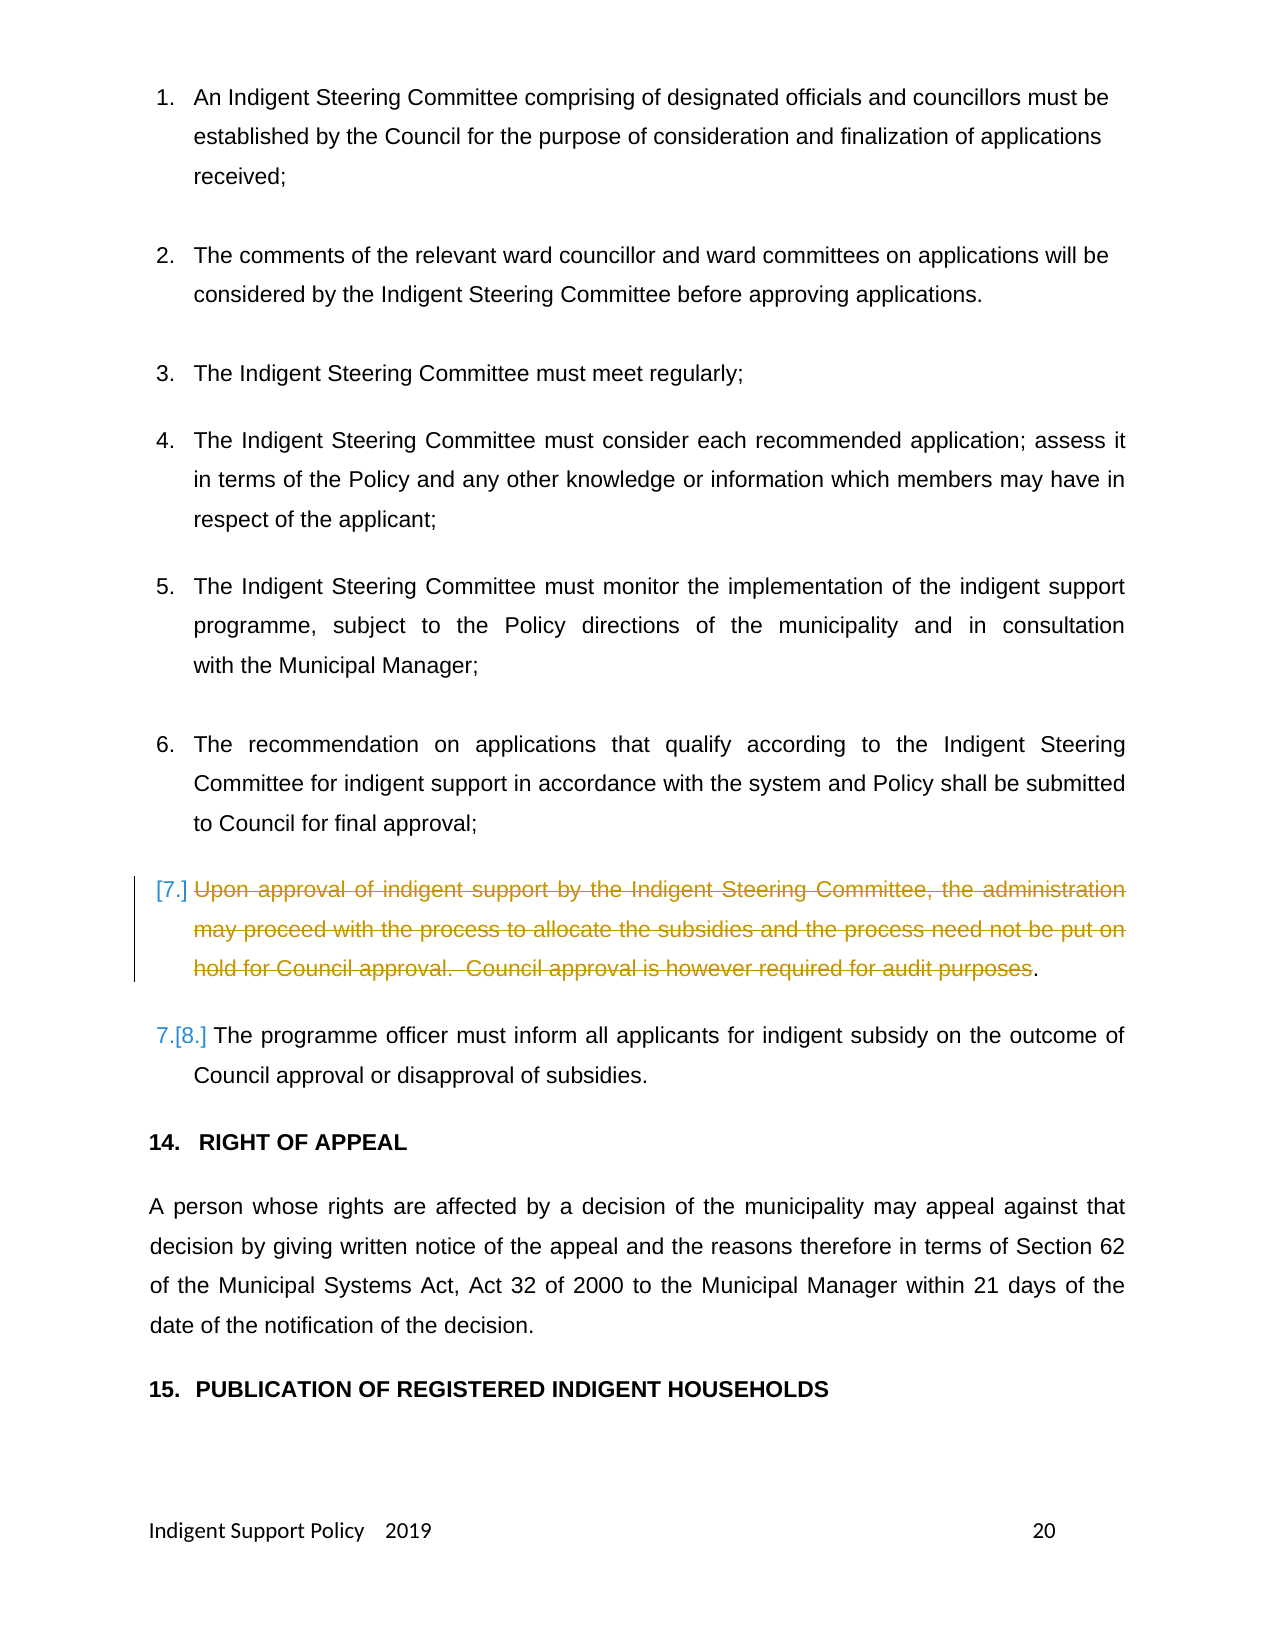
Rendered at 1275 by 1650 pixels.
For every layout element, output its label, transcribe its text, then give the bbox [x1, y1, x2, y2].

list RIGHT OF APPEAL [148, 1129, 1126, 1155]
list The programme officer must inform all applicants for indigent subsidy on the outcome of Council approval or disapproval of subsidies. [156, 1022, 1126, 1088]
list . [156, 876, 1126, 982]
list An Indigent Steering Committee comprising of designated officials and councillors must be established by the Council for the purpose of consideration and finalization of applications received; [156, 84, 1126, 189]
list PUBLICATION OF REGISTERED INDIGENT HOUSEHOLDS [148, 1376, 1126, 1402]
text A person whose rights are affected by a decision of the municipality may appeal against that decision by giving written notice of the appeal and the reasons therefore in terms of Section 62 of the Municipal Systems Act, Act 32 of 2000 to the Municipal Manager within 21 days of the date of the notification of the decision. [148, 1193, 1126, 1338]
list The Indigent Steering Committee must meet regularly; [156, 360, 1126, 386]
list The Indigent Steering Committee must monitor the implementation of the indigent support programme, subject to the Policy directions of the municipality and in consultation with the Municipal Manager; [156, 573, 1126, 678]
list The recommendation on applications that qualify according to the Indigent Steering Committee for indigent support in accordance with the system and Policy shall be submitted to Council for final approval; [156, 731, 1126, 836]
list The comments of the relevant ward councillor and ward committees on applications will be considered by the Indigent Steering Committee before approving applications. [156, 242, 1126, 307]
list The Indigent Steering Committee must consider each recommended application; assess it in terms of the Policy and any other knowledge or information which members may have in respect of the applicant; [156, 427, 1126, 532]
